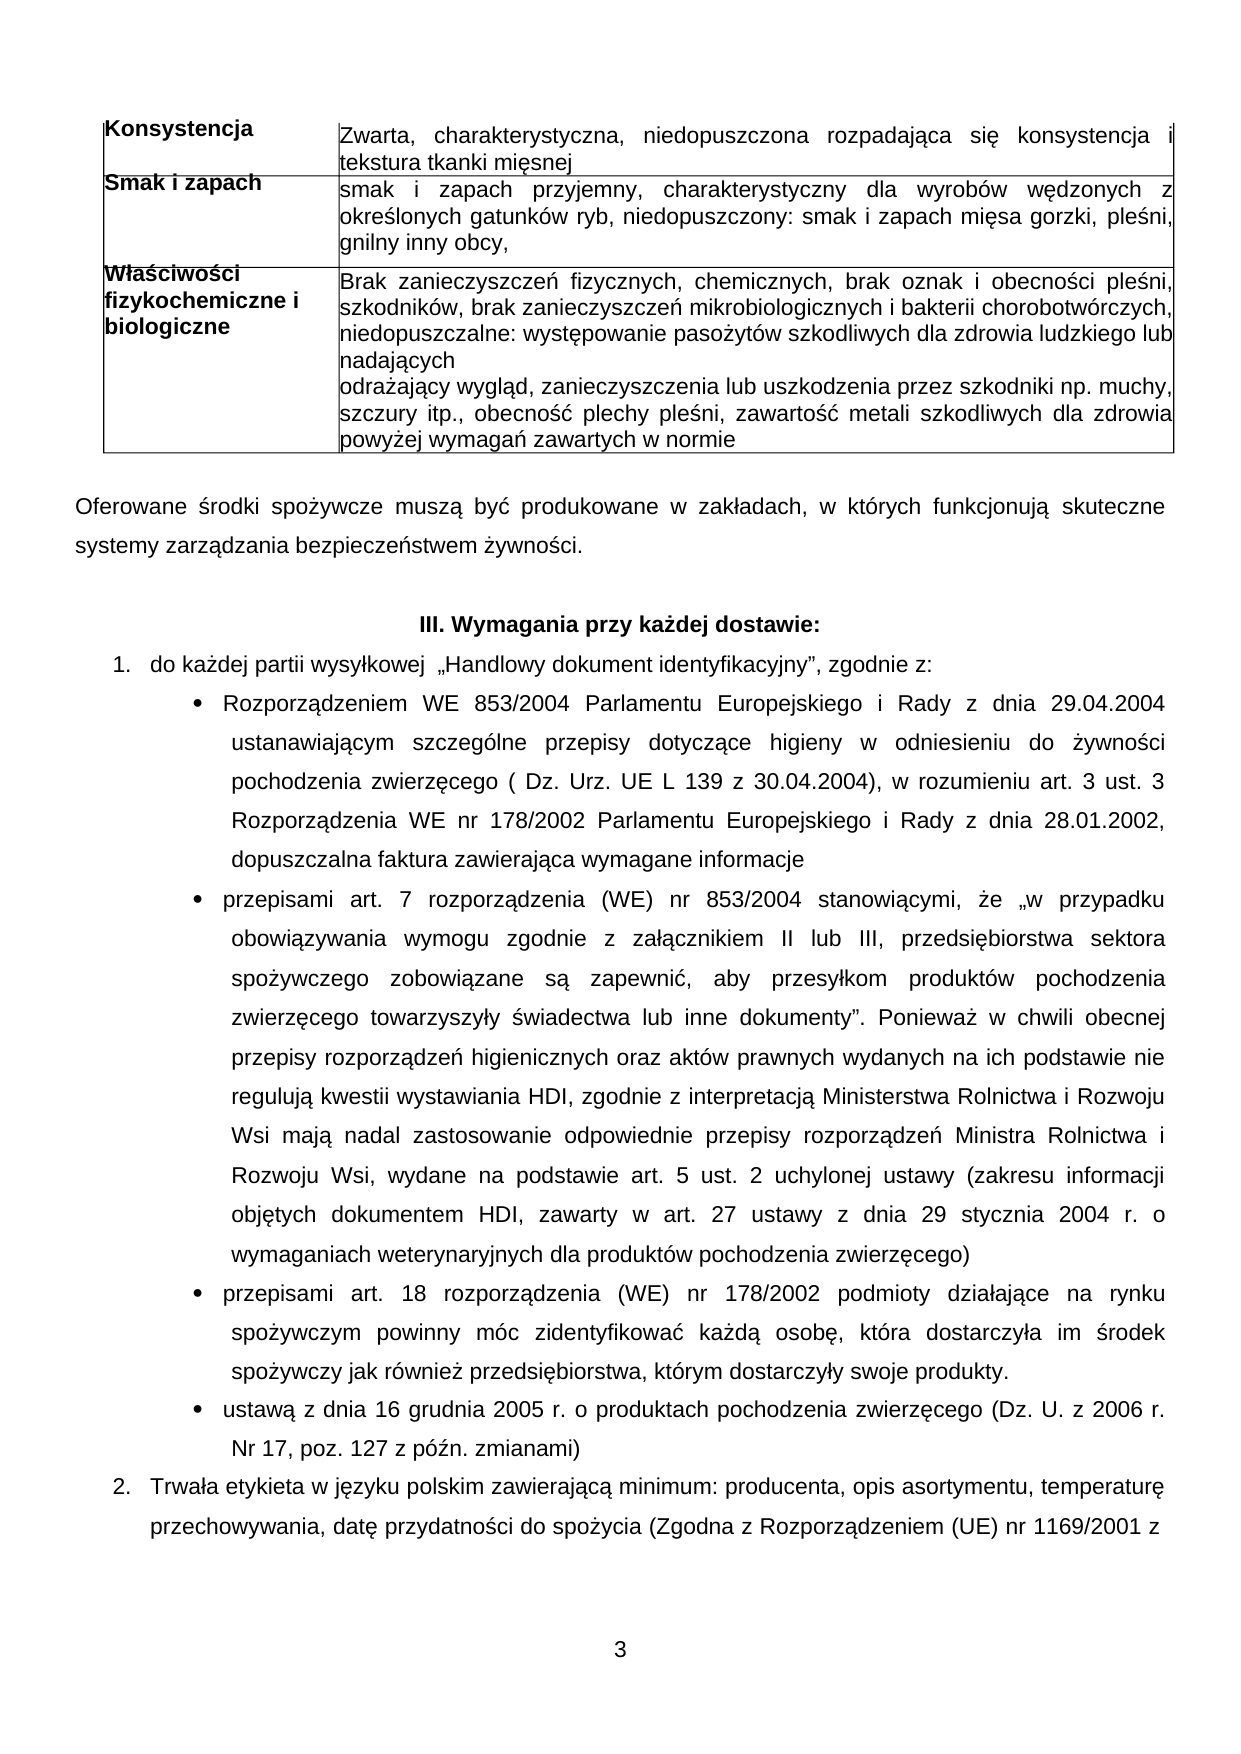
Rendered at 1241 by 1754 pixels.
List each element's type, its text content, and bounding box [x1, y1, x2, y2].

text Konsystencja Smak i zapach [104, 115, 263, 195]
text Oferowane środki spożywcze muszą być produkowane w zakładach, w których funkcjonują skuteczne systemy zarządzania bezpieczeństwem żywności. [75, 493, 1165, 558]
list ustawą z dnia 16 grudnia 2005 r. o produktach pochodzenia zwierzęcego (Dz. U. z 2006 r. Nr 17, poz. 127 z późn. zmianami) [194, 1396, 1166, 1461]
list Trwała etykieta w języku polskim zawierającą minimum: producenta, opis asortymentu, temperaturę przechowywania, datę przydatności do spożycia (Zgodna z Rozporządzeniem (UE) nr 1169/2001 z [112, 1473, 1165, 1539]
text Zwarta, charakterystyczna, niedopuszczona rozpadająca się konsystencja i tekstura tkanki mięsnej [339, 122, 1173, 175]
list Rozporządzeniem WE 853/2004 Parlamentu Europejskiego i Rady z dnia 29.04.2004 ustanawiającym szczególne przepisy dotyczące higieny w odniesieniu do żywności pochodzenia zwierzęcego ( Dz. Urz. UE L 139 z 30.04.2004), w rozumieniu art. 3 ust. 3 Rozporządzenia WE nr 178/2002 Parlamentu Europejskiego i Rady z dnia 28.01.2002, dopuszczalna faktura zawierająca wymagane informacje [194, 690, 1166, 872]
list przepisami art. 7 rozporządzenia (WE) nr 853/2004 stanowiącymi, że „w przypadku obowiązywania wymogu zgodnie z załącznikiem II lub III, przedsiębiorstwa sektora spożywczego zobowiązane są zapewnić, aby przesyłkom produktów pochodzenia zwierzęcego towarzyszyły świadectwa lub inne dokumenty”. Ponieważ w chwili obecnej przepisy rozporządzeń higienicznych oraz aktów prawnych wydanych na ich podstawie nie regulują kwestii wystawiania HDI, zgodnie z interpretacją Ministerstwa Rolnictwa i Rozwoju Wsi mają nadal zastosowanie odpowiednie przepisy rozporządzeń Ministra Rolnictwa i Rozwoju Wsi, wydane na podstawie art. 5 ust. 2 uchylonej ustawy (zakresu informacji objętych dokumentem HDI, zawarty w art. 27 ustawy z dnia 29 stycznia 2004 r. o wymaganiach weterynaryjnych dla produktów pochodzenia zwierzęcego) [194, 886, 1166, 1267]
list przepisami art. 18 rozporządzenia (WE) nr 178/2002 podmioty działające na rynku spożywczym powinny móc zidentyfikować każdą osobę, która dostarczyła im środek spożywczy jak również przedsiębiorstwa, którym dostarczyły swoje produkty. [194, 1280, 1166, 1384]
text odrażający wygląd, zanieczyszczenia lub uszkodzenia przez szkodniki np. muchy, szczury itp., obecność plechy pleśni, zawartość metali szkodliwych dla zdrowia powyżej wymagań zawartych w normie [339, 373, 1173, 452]
list do każdej partii wysyłkowej „Handlowy dokument identyfikacyjny”, zgodnie z: [112, 651, 1186, 677]
text smak i zapach przyjemny, charakterystyczny dla wyrobów wędzonych z określonych gatunków ryb, niedopuszczony: smak i zapach mięsa gorzki, pleśni, gnilny inny obcy, [339, 176, 1173, 255]
text Brak zanieczyszczeń fizycznych, chemicznych, brak oznak i obecności pleśni, szkodników, brak zanieczyszczeń mikrobiologicznych i bakterii chorobotwórczych, niedopuszczalne: występowanie pasożytów szkodliwych dla zdrowia ludzkiego lub nadających [339, 268, 1173, 373]
list Wymagania przy każdej dostawie: [419, 611, 1186, 637]
text Właściwości fizykochemiczne i biologiczne [104, 260, 299, 339]
